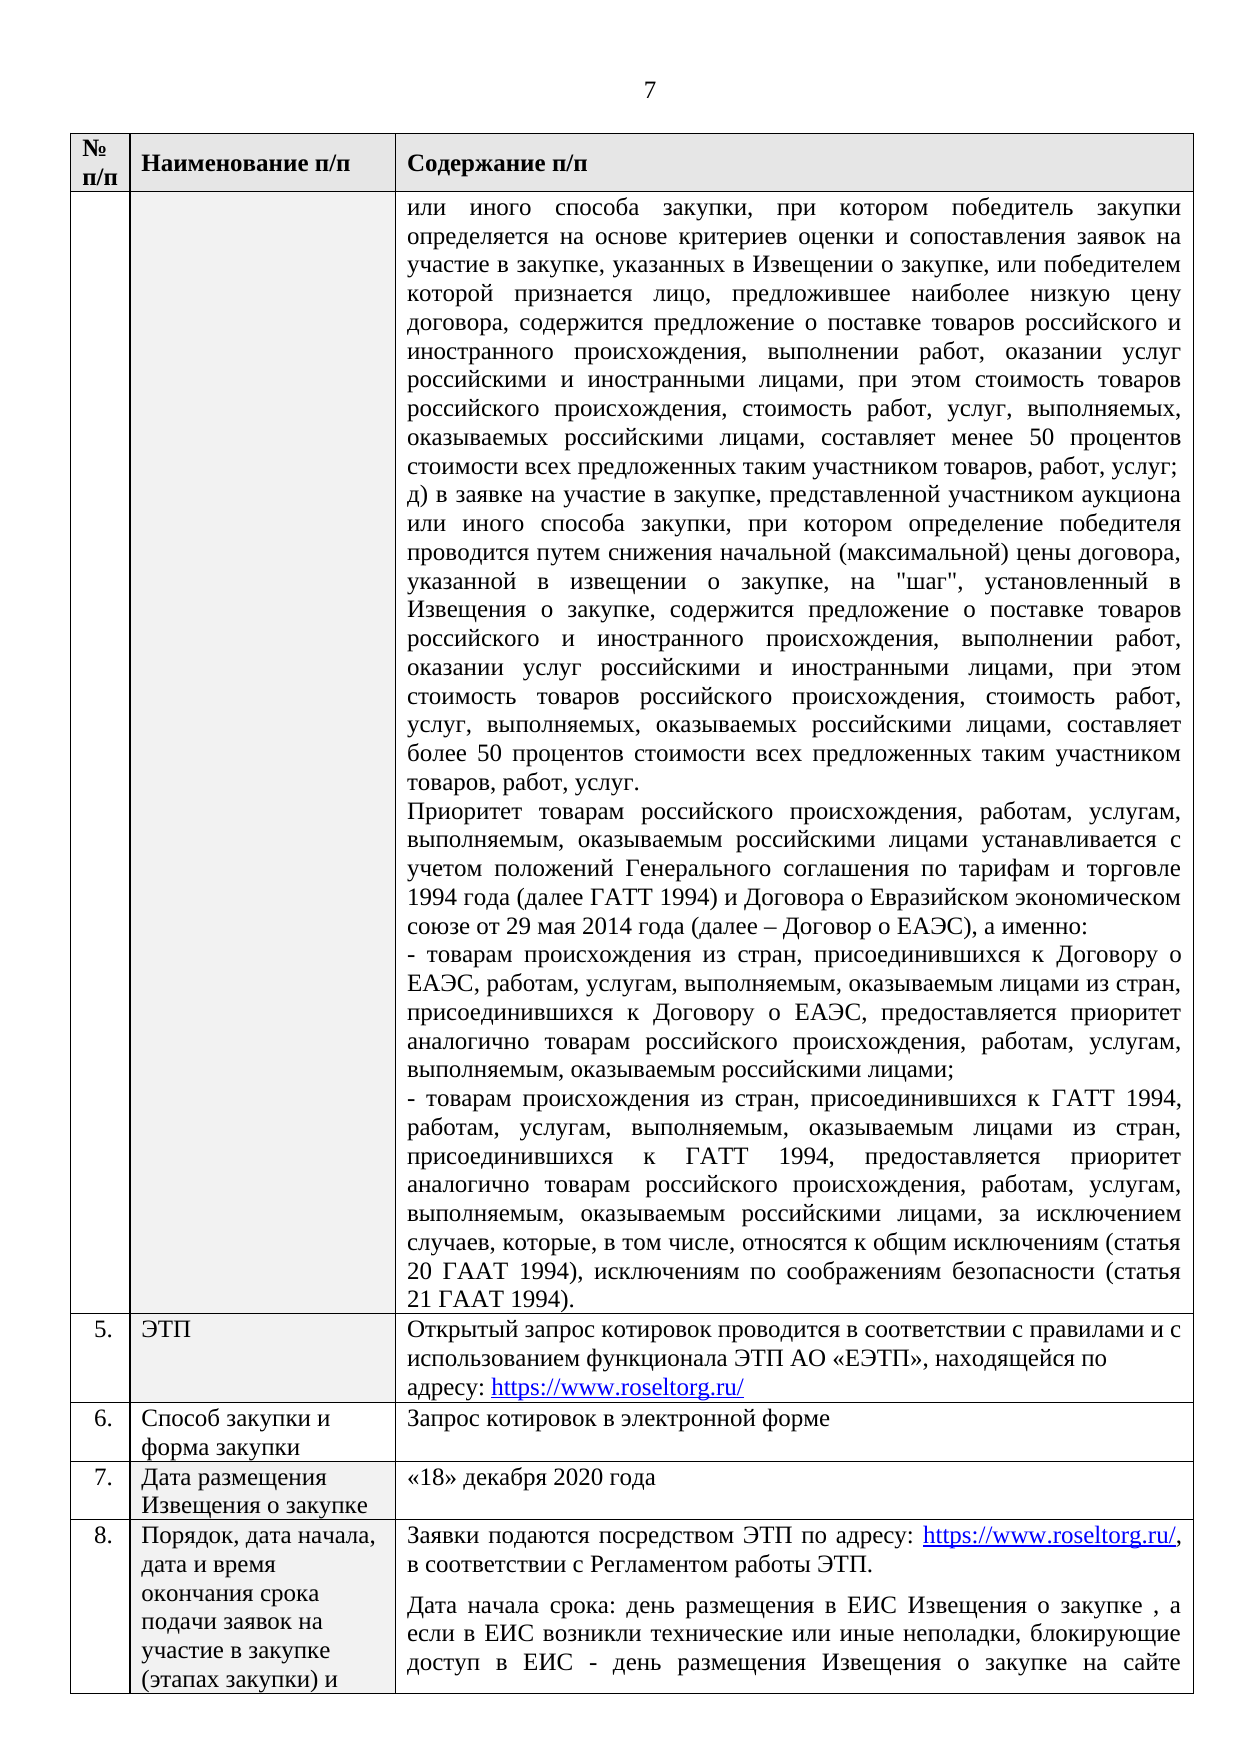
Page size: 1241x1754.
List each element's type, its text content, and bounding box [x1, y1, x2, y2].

table_cell Запрос котировок в электронной форме [396, 1403, 1193, 1461]
table_cell Дата размещения Извещения о закупке [131, 1462, 395, 1519]
table_cell Открытый запрос котировок проводится в соответствии с правилами и с использованием функционала ЭТП АО «ЕЭТП», находящейся по адресу: https://www.roseltorg.ru/ [396, 1314, 1193, 1402]
table_cell [71, 1462, 129, 1519]
table_cell [71, 1520, 129, 1693]
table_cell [131, 1520, 395, 1693]
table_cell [131, 192, 395, 1313]
table_cell ЭТП [131, 1314, 395, 1402]
table_header № п/п [71, 134, 129, 191]
table_cell [396, 1462, 1193, 1519]
table_header Содержание п/п [396, 134, 1193, 191]
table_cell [396, 192, 1193, 1313]
table_cell [71, 192, 129, 1313]
table_cell [71, 1403, 129, 1461]
table_header Наименование п/п [131, 134, 395, 191]
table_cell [396, 1520, 1193, 1693]
table_cell Способ закупки и форма закупки [131, 1403, 395, 1461]
table_cell [71, 1314, 129, 1402]
